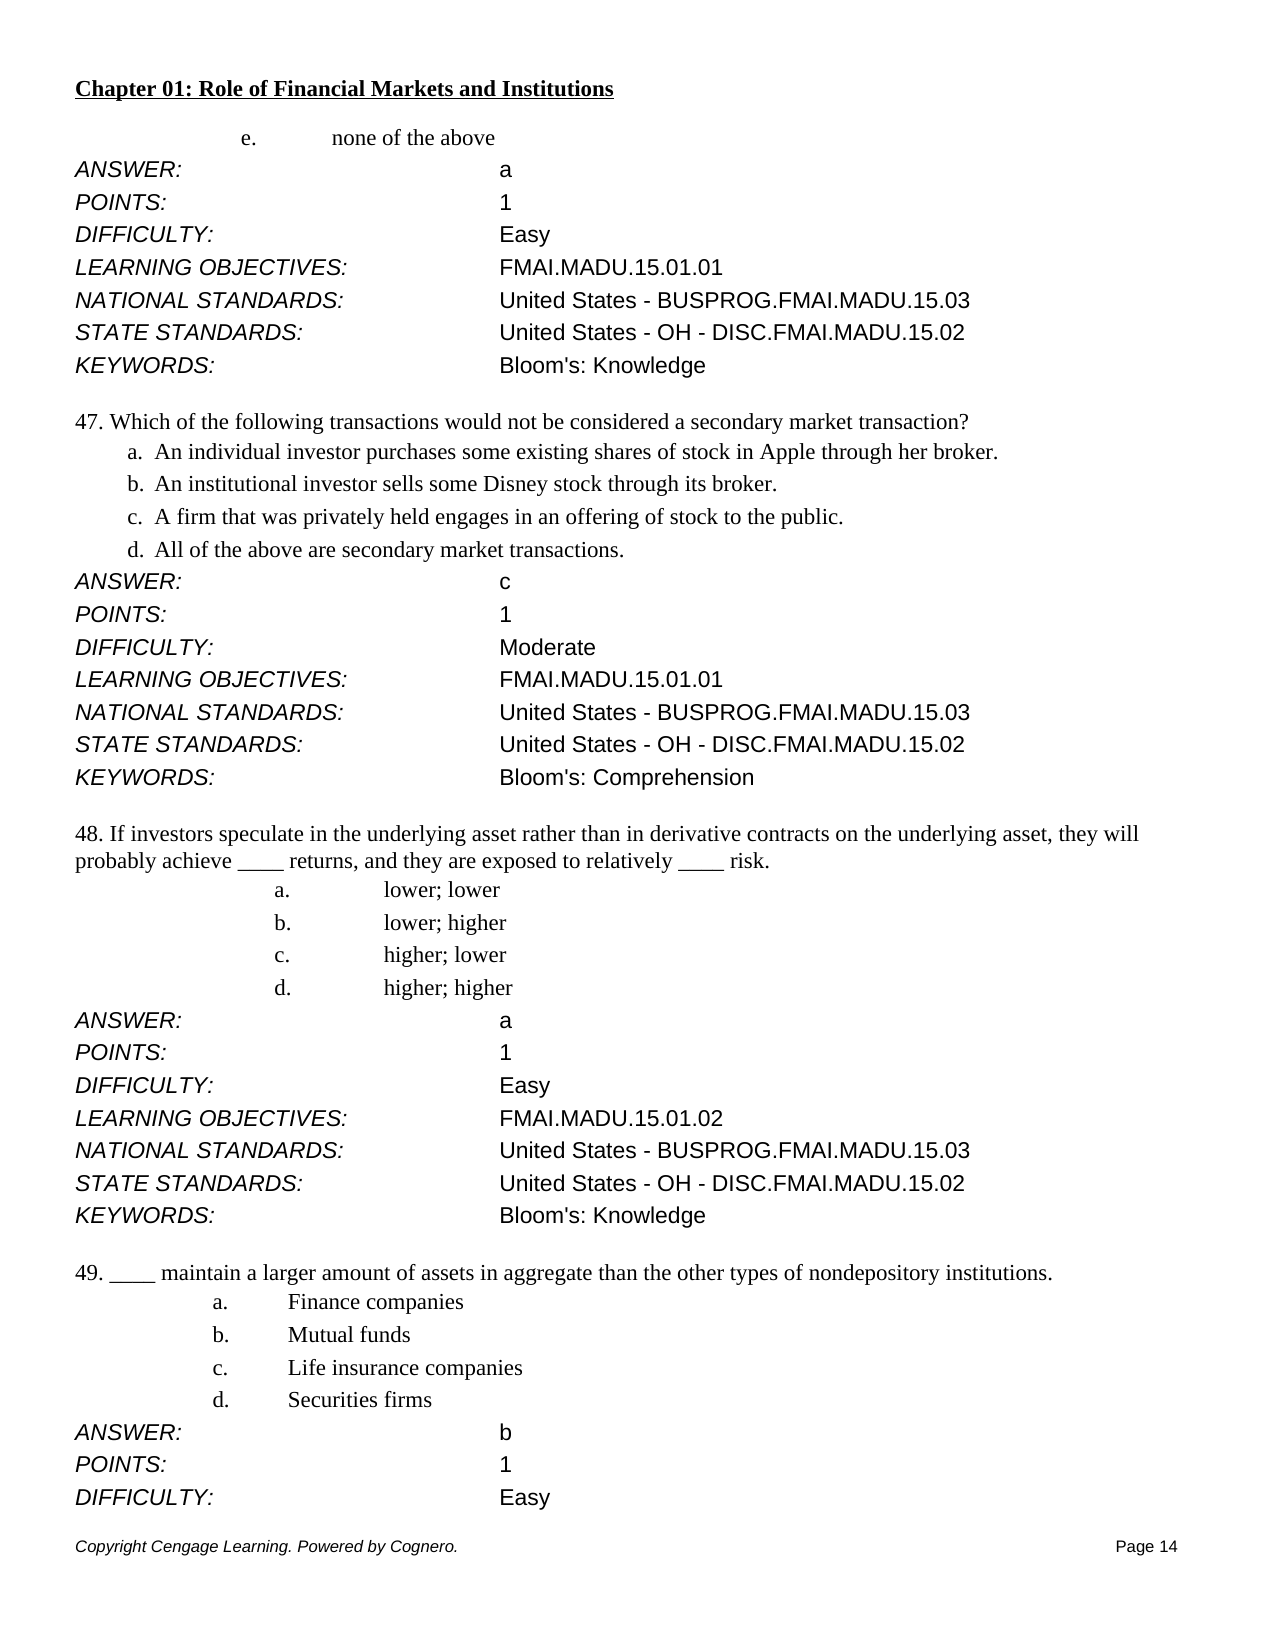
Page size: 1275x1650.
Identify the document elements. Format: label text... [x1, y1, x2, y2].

table_header 47. ​Which of the following transactions would not be considered a secondary market transaction? [75, 409, 1200, 793]
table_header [75, 121, 1200, 381]
table_header 48. ​If investors speculate in the underlying asset rather than in derivative contracts on the underlying asset, they will probably achieve ____ returns, and they are exposed to relatively ____ risk. [75, 821, 1200, 1232]
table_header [75, 1259, 1200, 1513]
